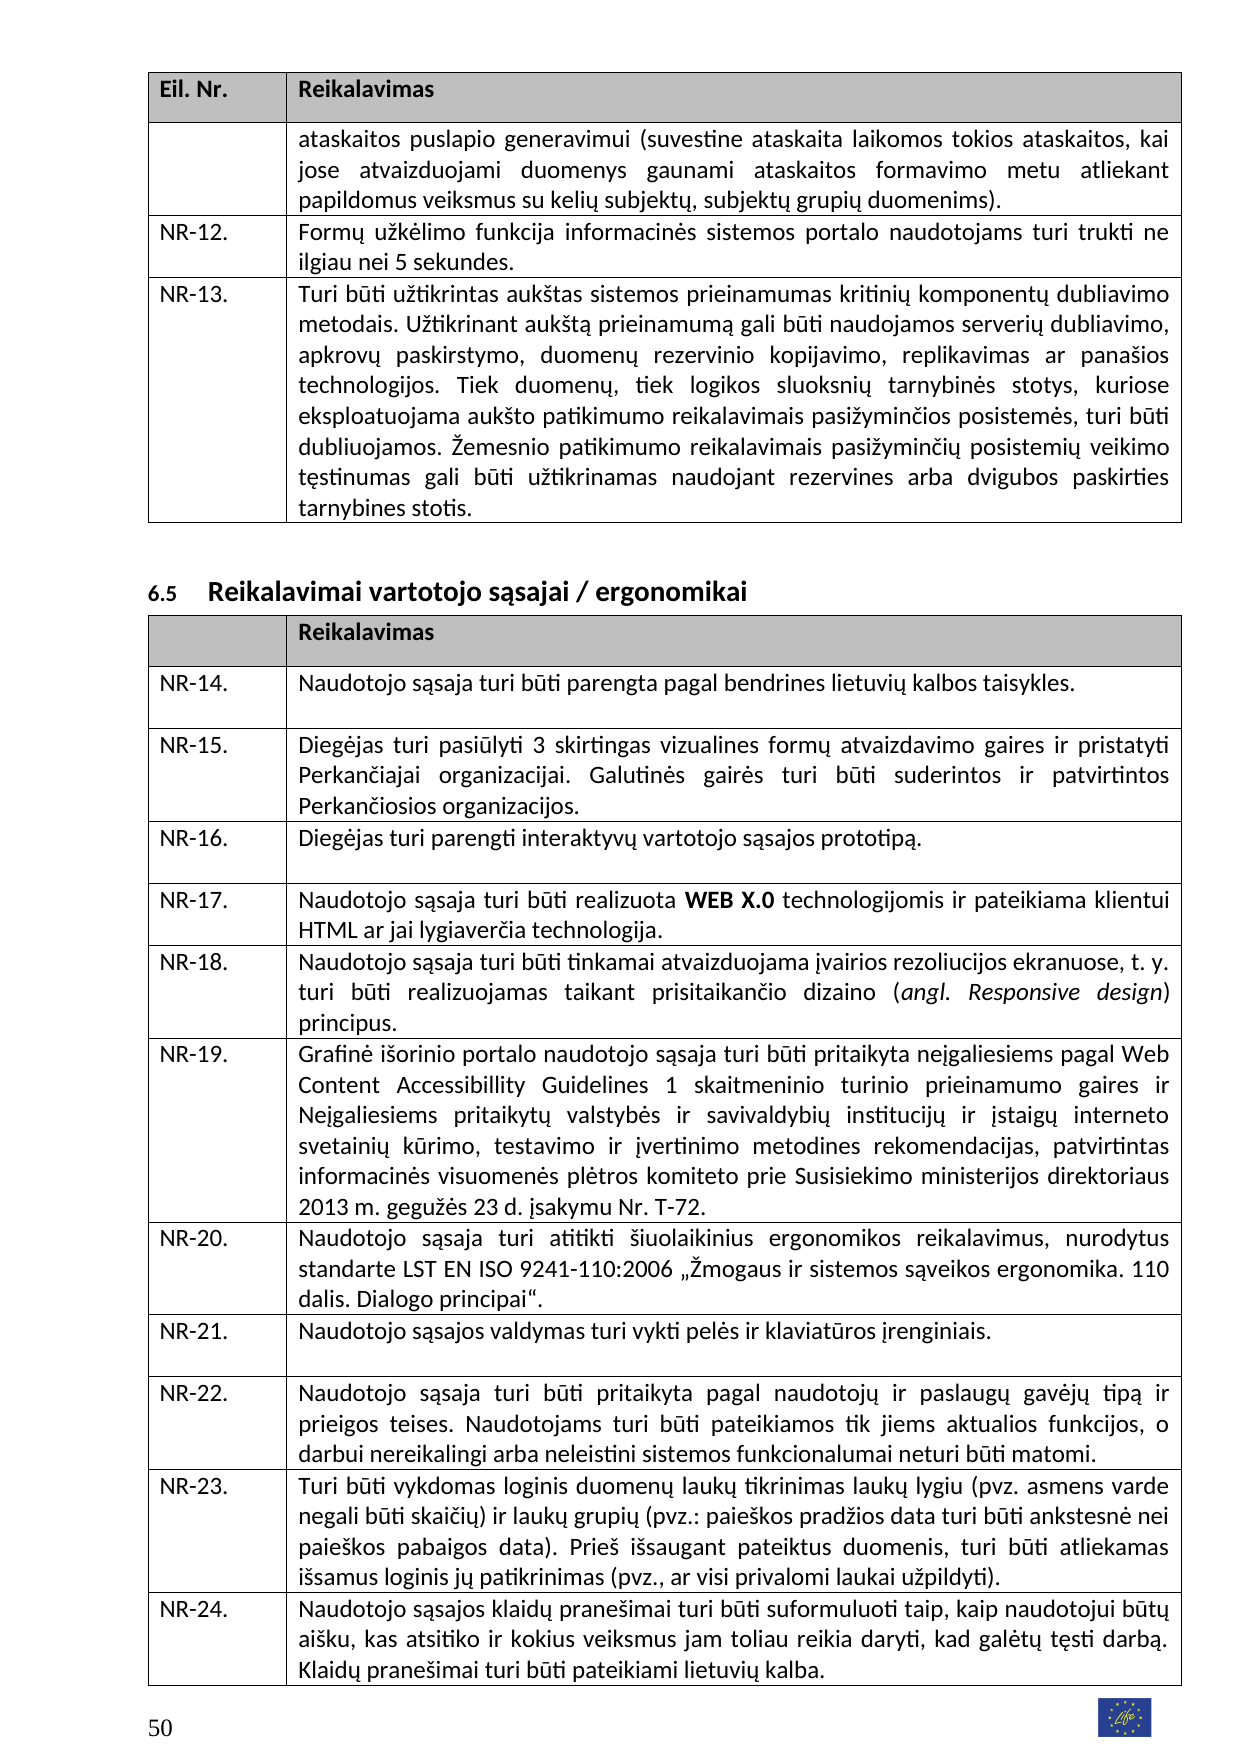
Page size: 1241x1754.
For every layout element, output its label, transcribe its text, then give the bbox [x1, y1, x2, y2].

table_cell Naudotojo sąsajos valdymas turi vykti pelės ir klaviatūros įrenginiais. [287, 1315, 1181, 1376]
table_cell Diegėjas turi parengti interaktyvų vartotojo sąsajos prototipą. [287, 822, 1181, 883]
table_cell Naudotojo sąsaja turi būti pritaikyta pagal naudotojų ir paslaugų gavėjų tipą ir prieigos teises. Naudotojams turi būti pateikiamos tik jiems aktualios funkcijos, o darbui nereikalingi arba neleistini sistemos funkcionalumai neturi būti matomi. [287, 1377, 1181, 1469]
table_cell Formų užkėlimo funkcija informacinės sistemos portalo naudotojams turi trukti ne ilgiau nei 5 sekundes. [287, 216, 1181, 277]
table_cell Diegėjas turi pasiūlyti 3 skirtingas vizualines formų atvaizdavimo gaires ir pristatyti Perkančiajai organizacijai. Galutinės gairės turi būti suderintos ir patvirtintos Perkančiosios organizacijos. [287, 729, 1181, 821]
table_cell [149, 1377, 286, 1469]
table_header [149, 616, 286, 666]
table_cell [149, 884, 286, 945]
table_cell Naudotojo sąsaja turi būti tinkamai atvaizduojama įvairios rezoliucijos ekranuose, t. y. turi būti realizuojamas taikant prisitaikančio dizaino (angl. Responsive design) principus. [287, 946, 1181, 1037]
table_header Reikalavimas [287, 616, 1181, 666]
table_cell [287, 123, 1181, 215]
table_cell [149, 822, 286, 883]
table_cell [149, 216, 286, 277]
table_cell Naudotojo sąsaja turi būti parengta pagal bendrines lietuvių kalbos taisykles. [287, 667, 1181, 728]
picture [1098, 1698, 1152, 1737]
table_cell [149, 1223, 286, 1314]
table_cell [149, 1315, 286, 1376]
table_cell Naudotojo sąsaja turi būti realizuota WEB X.0 technologijomis ir pateikiama klientui HTML ar jai lygiaverčia technologija. [287, 884, 1181, 945]
table_cell [149, 1039, 286, 1222]
table_cell [149, 946, 286, 1037]
subtitle Reikalavimai vartotojo sąsajai / ergonomikai [148, 573, 1181, 608]
table_cell Naudotojo sąsaja turi atitikti šiuolaikinius ergonomikos reikalavimus, nurodytus standarte LST EN ISO 9241-110:2006 „Žmogaus ir sistemos sąveikos ergonomika. 110 dalis. Dialogo principai“. [287, 1223, 1181, 1314]
table_cell Grafinė išorinio portalo naudotojo sąsaja turi būti pritaikyta neįgaliesiems pagal Web Content Accessibillity Guidelines 1 skaitmeninio turinio prieinamumo gaires ir Neįgaliesiems pritaikytų valstybės ir savivaldybių institucijų ir įstaigų interneto svetainių kūrimo, testavimo ir įvertinimo metodines rekomendacijas, patvirtintas informacinės visuomenės plėtros komiteto prie Susisiekimo ministerijos direktoriaus 2013 m. gegužės 23 d. įsakymu Nr. T-72. [287, 1039, 1181, 1222]
table_cell Turi būti vykdomas loginis duomenų laukų tikrinimas laukų lygiu (pvz. asmens varde negali būti skaičių) ir laukų grupių (pvz.: paieškos pradžios data turi būti ankstesnė nei paieškos pabaigos data). Prieš išsaugant pateiktus duomenis, turi būti atliekamas išsamus loginis jų patikrinimas (pvz., ar visi privalomi laukai užpildyti). [287, 1470, 1181, 1592]
table_cell [149, 1470, 286, 1592]
table_cell Naudotojo sąsajos klaidų pranešimai turi būti suformuluoti taip, kaip naudotojui būtų aišku, kas atsitiko ir kokius veiksmus jam toliau reikia daryti, kad galėtų tęsti darbą. Klaidų pranešimai turi būti pateikiami lietuvių kalba. [287, 1593, 1181, 1684]
table_cell [149, 729, 286, 821]
table_cell [149, 1593, 286, 1684]
table_cell Turi būti užtikrintas aukštas sistemos prieinamumas kritinių komponentų dubliavimo metodais. Užtikrinant aukštą prieinamumą gali būti naudojamos serverių dubliavimo, apkrovų paskirstymo, duomenų rezervinio kopijavimo, replikavimas ar panašios technologijos. Tiek duomenų, tiek logikos sluoksnių tarnybinės stotys, kuriose eksploatuojama aukšto patikimumo reikalavimais pasižyminčios posistemės, turi būti dubliuojamos. Žemesnio patikimumo reikalavimais pasižyminčių posistemių veikimo tęstinumas gali būti užtikrinamas naudojant rezervines arba dvigubos paskirties tarnybines stotis. [287, 278, 1181, 522]
table_header Reikalavimas [287, 73, 1181, 122]
table_cell [149, 667, 286, 728]
table_cell [149, 123, 286, 215]
table_header Eil. Nr. [149, 73, 286, 122]
table_cell [149, 278, 286, 522]
